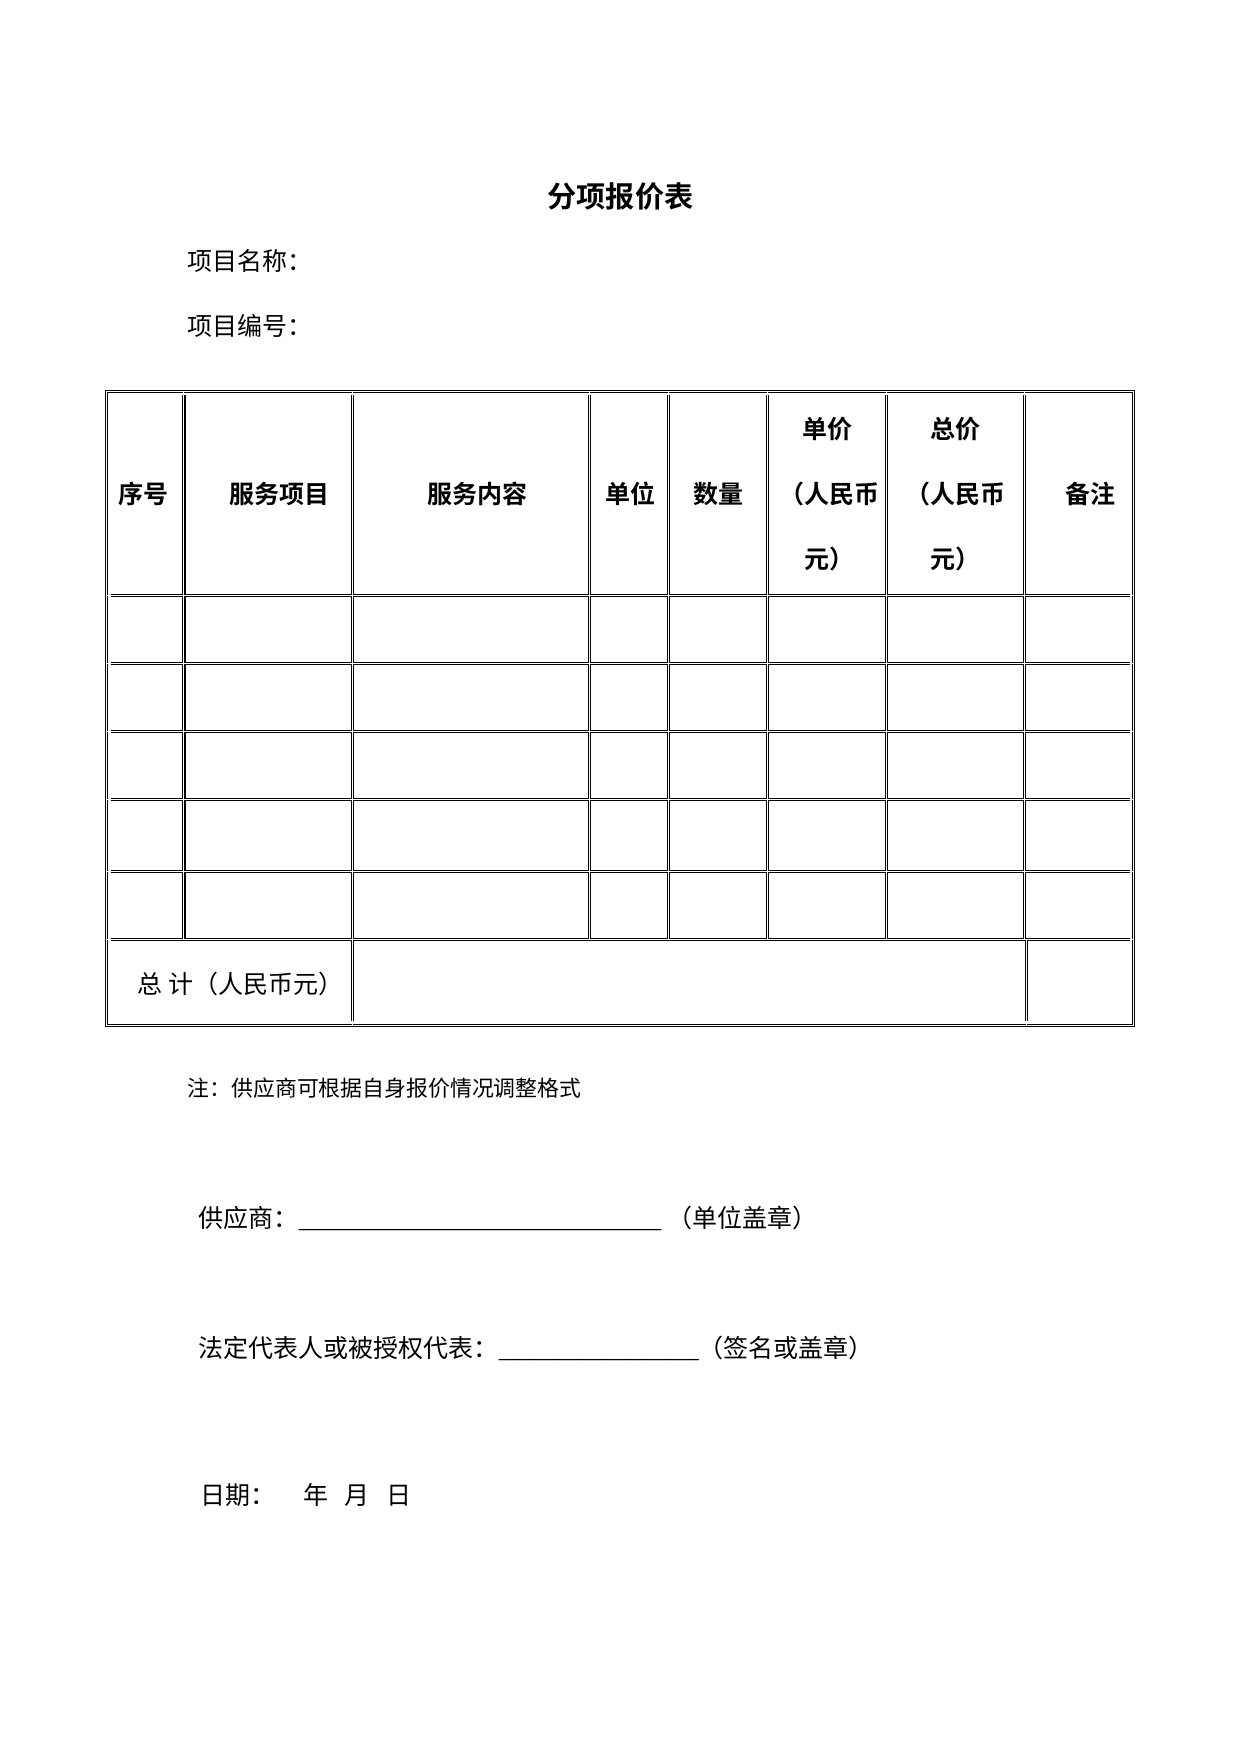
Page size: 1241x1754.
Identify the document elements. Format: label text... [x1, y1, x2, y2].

table_header 总价 （人民币元） [886, 391, 1025, 593]
table_cell [1026, 662, 1132, 730]
table_cell [1025, 798, 1133, 870]
table_cell [352, 941, 1026, 1023]
text 注：供应商可根据自身报价情况调整格式 [187, 1071, 1053, 1103]
text 日期： 年 月 日 [187, 1461, 1053, 1526]
table_cell [670, 873, 766, 938]
table_cell [888, 665, 1023, 730]
table_cell [670, 597, 766, 662]
text 法定代表人或被授权代表：________________（签名或盖章） [198, 1314, 1053, 1379]
table_cell [769, 665, 885, 730]
table_cell [591, 873, 667, 938]
table_cell [1026, 594, 1132, 662]
table_cell [888, 801, 1023, 870]
table_cell [107, 798, 184, 870]
table_header 数量 [669, 393, 767, 593]
text 分项报价表 [187, 162, 1053, 227]
table_cell [670, 733, 766, 798]
table_header 备注 [1025, 393, 1132, 593]
table_cell [888, 597, 1023, 662]
table_cell [888, 873, 1023, 938]
table_cell [108, 730, 182, 798]
table_cell [354, 801, 588, 870]
table_cell [670, 665, 766, 730]
table_cell [186, 597, 351, 662]
table_cell [769, 597, 885, 662]
table_cell [591, 597, 667, 662]
table_cell [1026, 730, 1132, 798]
table_cell [186, 665, 351, 730]
table_cell [1026, 938, 1133, 1023]
table_cell [591, 665, 667, 730]
table_cell [108, 662, 182, 730]
table_cell [354, 597, 588, 662]
text 项目编号： [187, 292, 1053, 357]
table_cell [186, 733, 351, 798]
table_cell [1025, 870, 1133, 938]
table_cell [354, 733, 588, 798]
table_header 服务项目 [184, 393, 352, 593]
table_cell [591, 733, 667, 798]
table_cell [769, 873, 885, 938]
table_header 单价 （人民币元） [768, 393, 886, 593]
text 项目名称： [187, 227, 1053, 292]
table_cell [186, 801, 351, 870]
table_cell 总 计（人民币元） [107, 938, 352, 1023]
table_cell [354, 873, 588, 938]
table_header 序号 [108, 391, 184, 593]
table_cell [107, 870, 184, 938]
text 供应商：_____________________________ （单位盖章） [198, 1184, 1053, 1249]
table_cell [186, 873, 351, 938]
table_header 服务内容 [352, 393, 589, 593]
table_cell [670, 801, 766, 870]
table_cell [108, 594, 182, 662]
table_cell [888, 733, 1023, 798]
table_cell [769, 733, 885, 798]
table_cell [591, 801, 667, 870]
table_cell [354, 665, 588, 730]
table_header 单位 [590, 391, 669, 593]
table_cell [769, 801, 885, 870]
